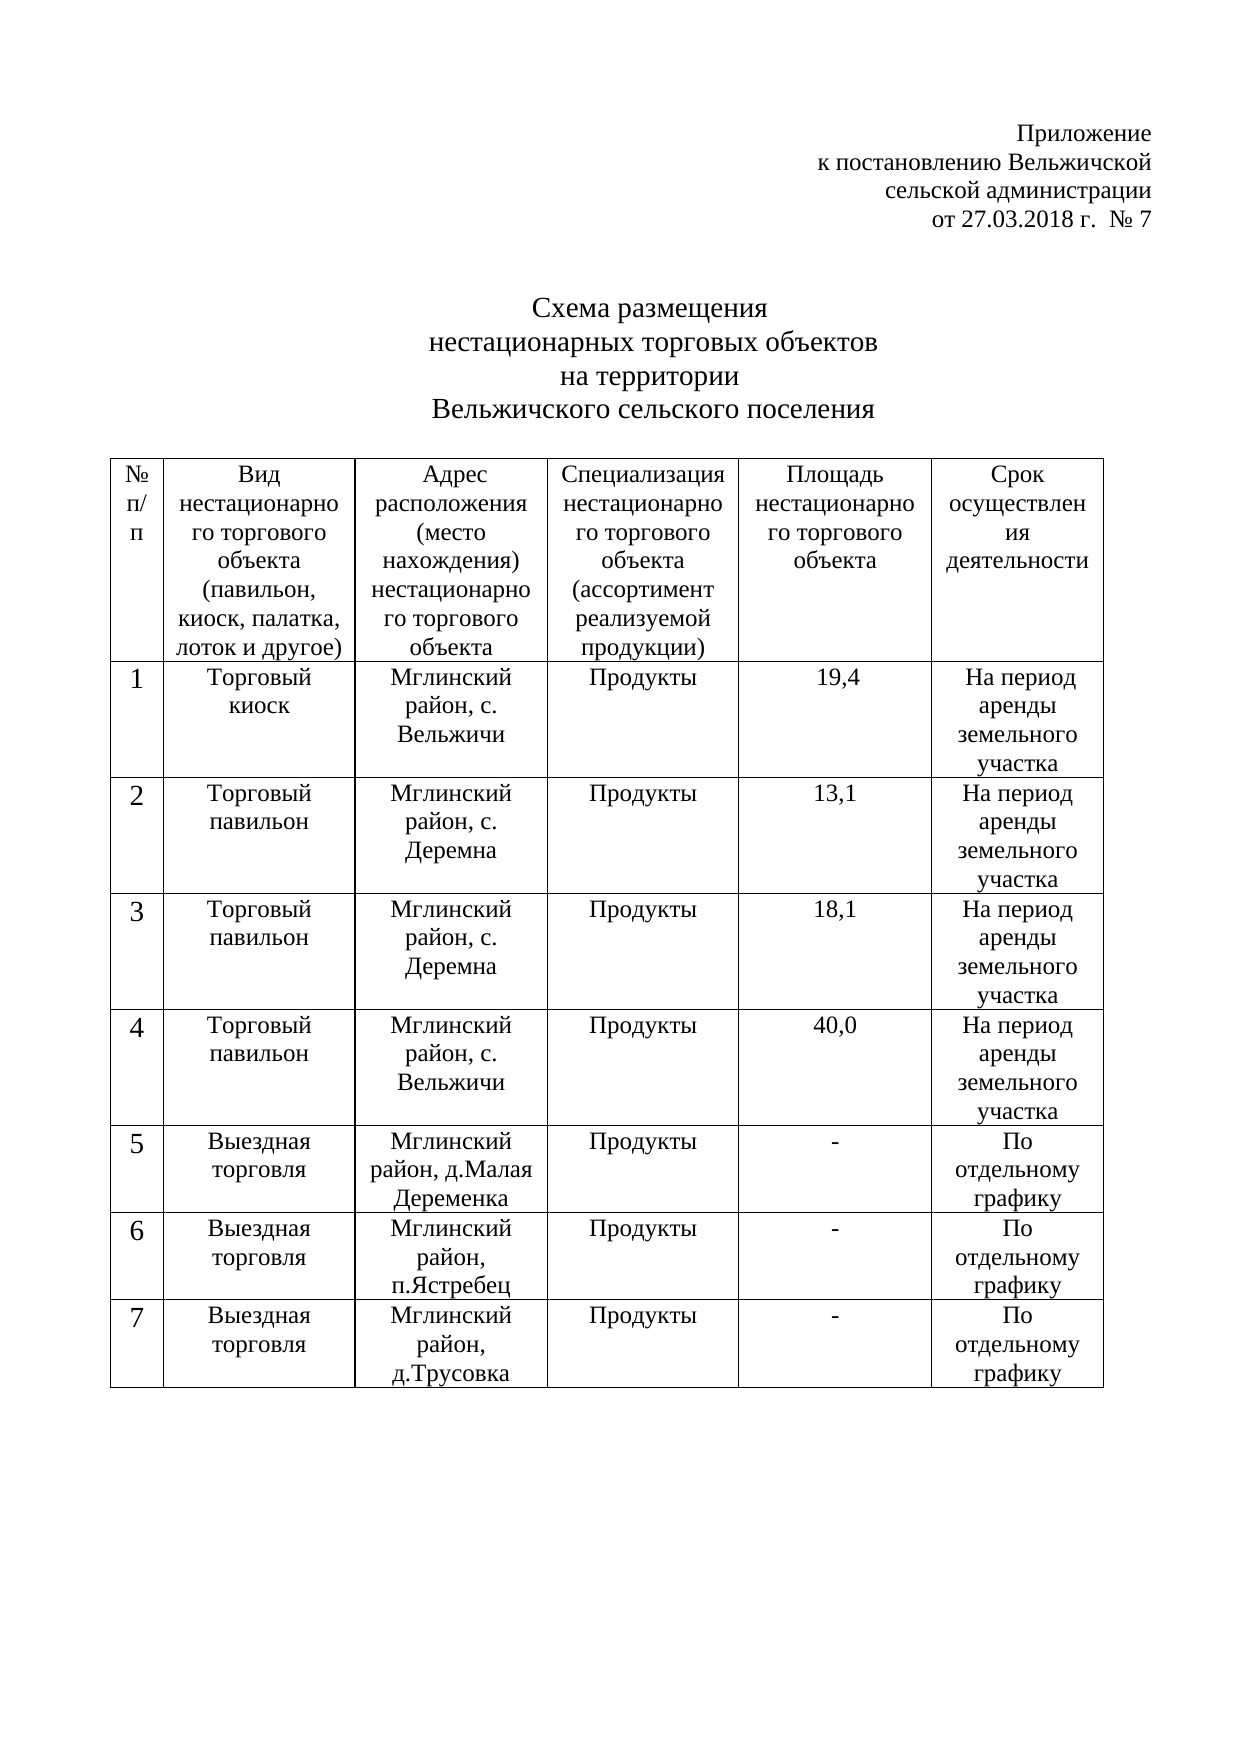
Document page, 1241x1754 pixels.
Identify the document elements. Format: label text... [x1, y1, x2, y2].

table_cell 2 [111, 778, 163, 893]
table_cell 18,1 [739, 894, 931, 1009]
table_cell По отдельному графику [932, 1300, 1103, 1387]
table_cell 4 [111, 1010, 163, 1125]
table_cell Торговый павильон [164, 894, 354, 1009]
table_cell По отдельному графику [932, 1213, 1103, 1299]
table_cell - [739, 1213, 931, 1299]
table_cell Торговый павильон [164, 1010, 354, 1125]
table_cell Продукты [548, 1300, 738, 1387]
text Приложение [148, 118, 1152, 147]
table_cell Продукты [548, 1126, 738, 1212]
table_cell Мглинский район, п.Ястребец [356, 1213, 547, 1299]
table_cell Торговый павильон [164, 778, 354, 893]
table_header Адрес расположения (место нахождения) нестационарного торгового объекта [356, 459, 547, 661]
table_cell На период аренды земельного участка [932, 778, 1103, 893]
text Вельжичского сельского поселения [148, 391, 1152, 425]
table_header Срок осуществления деятельности [932, 459, 1103, 661]
table_cell Мглинский район, с. Вельжичи [356, 1010, 547, 1125]
table_cell 6 [111, 1213, 163, 1299]
table_header Площадь нестационарного торгового объекта [739, 459, 931, 661]
text нестационарных торговых объектов [148, 324, 1152, 358]
table_cell 1 [111, 662, 163, 777]
table_cell Продукты [548, 778, 738, 893]
table_cell Продукты [548, 894, 738, 1009]
table_cell - [739, 1300, 931, 1387]
text Схема размещения [148, 291, 1152, 324]
table_cell Продукты [548, 1010, 738, 1125]
text на территории [148, 358, 1152, 391]
table_cell 5 [111, 1126, 163, 1212]
text от 27.03.2018 г. № 7 [148, 204, 1152, 233]
table_cell На период аренды земельного участка [932, 1010, 1103, 1125]
table_cell 13,1 [739, 778, 931, 893]
table_header № п/п [111, 459, 163, 661]
table_cell Продукты [548, 662, 738, 777]
table_cell Мглинский район, с. Деремна [356, 778, 547, 893]
table_header Вид нестационарного торгового объекта (павильон, киоск, палатка, лоток и другое) [164, 459, 354, 661]
table_cell Продукты [548, 1213, 738, 1299]
table_cell Выездная торговля [164, 1213, 354, 1299]
table_cell Мглинский район, д.Малая Деременка [356, 1126, 547, 1212]
table_cell - [739, 1126, 931, 1212]
text к постановлению Вельжичской [148, 147, 1152, 176]
table_cell 19,4 [739, 662, 931, 777]
table_cell Мглинский район, с. Деремна [356, 894, 547, 1009]
table_cell 40,0 [739, 1010, 931, 1125]
table_cell По отдельному графику [932, 1126, 1103, 1212]
table_cell На период аренды земельного участка [932, 894, 1103, 1009]
table_cell Мглинский район, с. Вельжичи [356, 662, 547, 777]
table_cell Торговый киоск [164, 662, 354, 777]
table_cell Выездная торговля [164, 1126, 354, 1212]
table_cell 3 [111, 894, 163, 1009]
table_cell Выездная торговля [164, 1300, 354, 1387]
text сельской администрации [148, 176, 1152, 204]
table_cell Мглинский район, д.Трусовка [356, 1300, 547, 1387]
table_cell На период аренды земельного участка [932, 662, 1103, 777]
table_header Специализация нестационарного торгового объекта (ассортимент реализуемой продукции) [548, 459, 738, 661]
table_cell 7 [111, 1300, 163, 1387]
